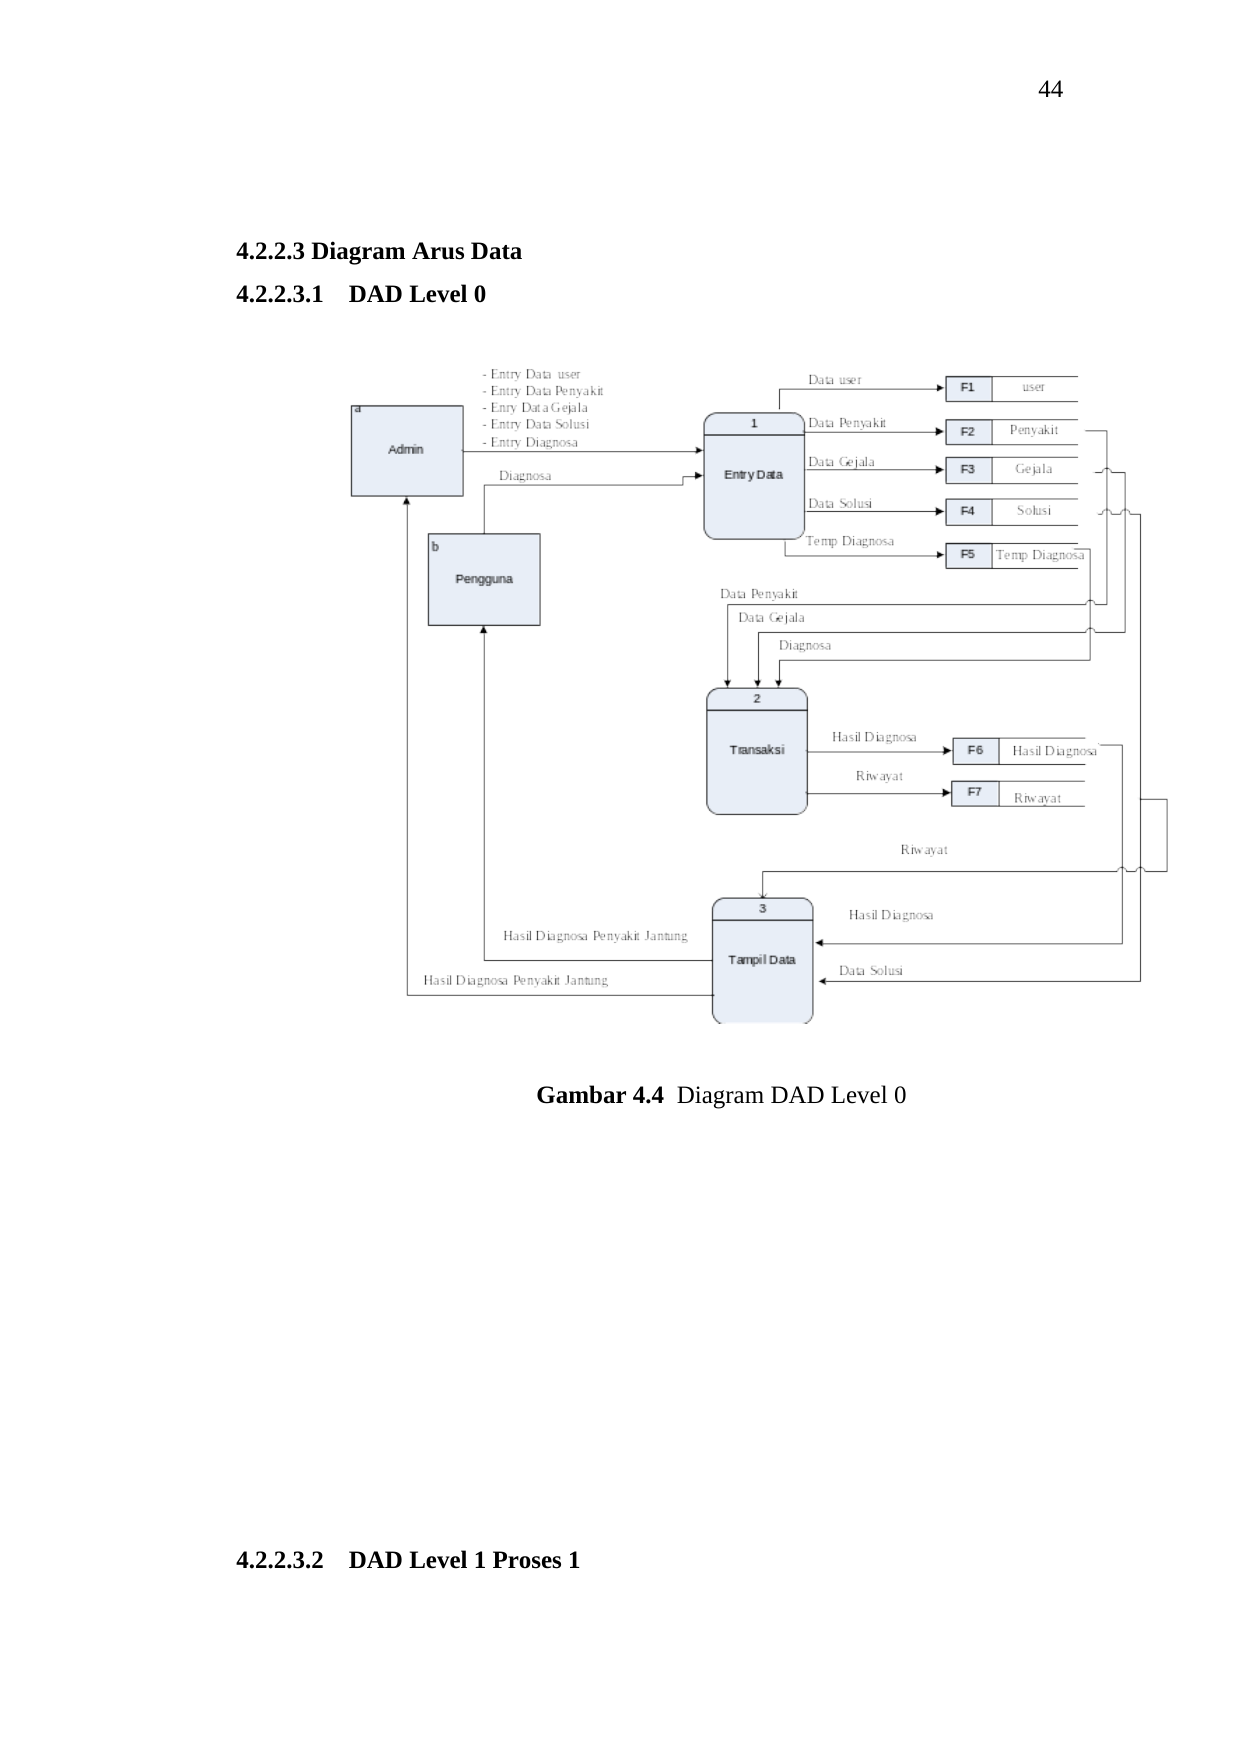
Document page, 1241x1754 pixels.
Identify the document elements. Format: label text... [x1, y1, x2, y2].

list Gambar 4.4 Diagram DAD Level 0 [311, 1080, 1063, 1109]
list DAD Level 1 Proses 1 [236, 1545, 1063, 1574]
list Diagram Arus Data [236, 236, 1063, 265]
list DAD Level 0 [236, 279, 1063, 308]
